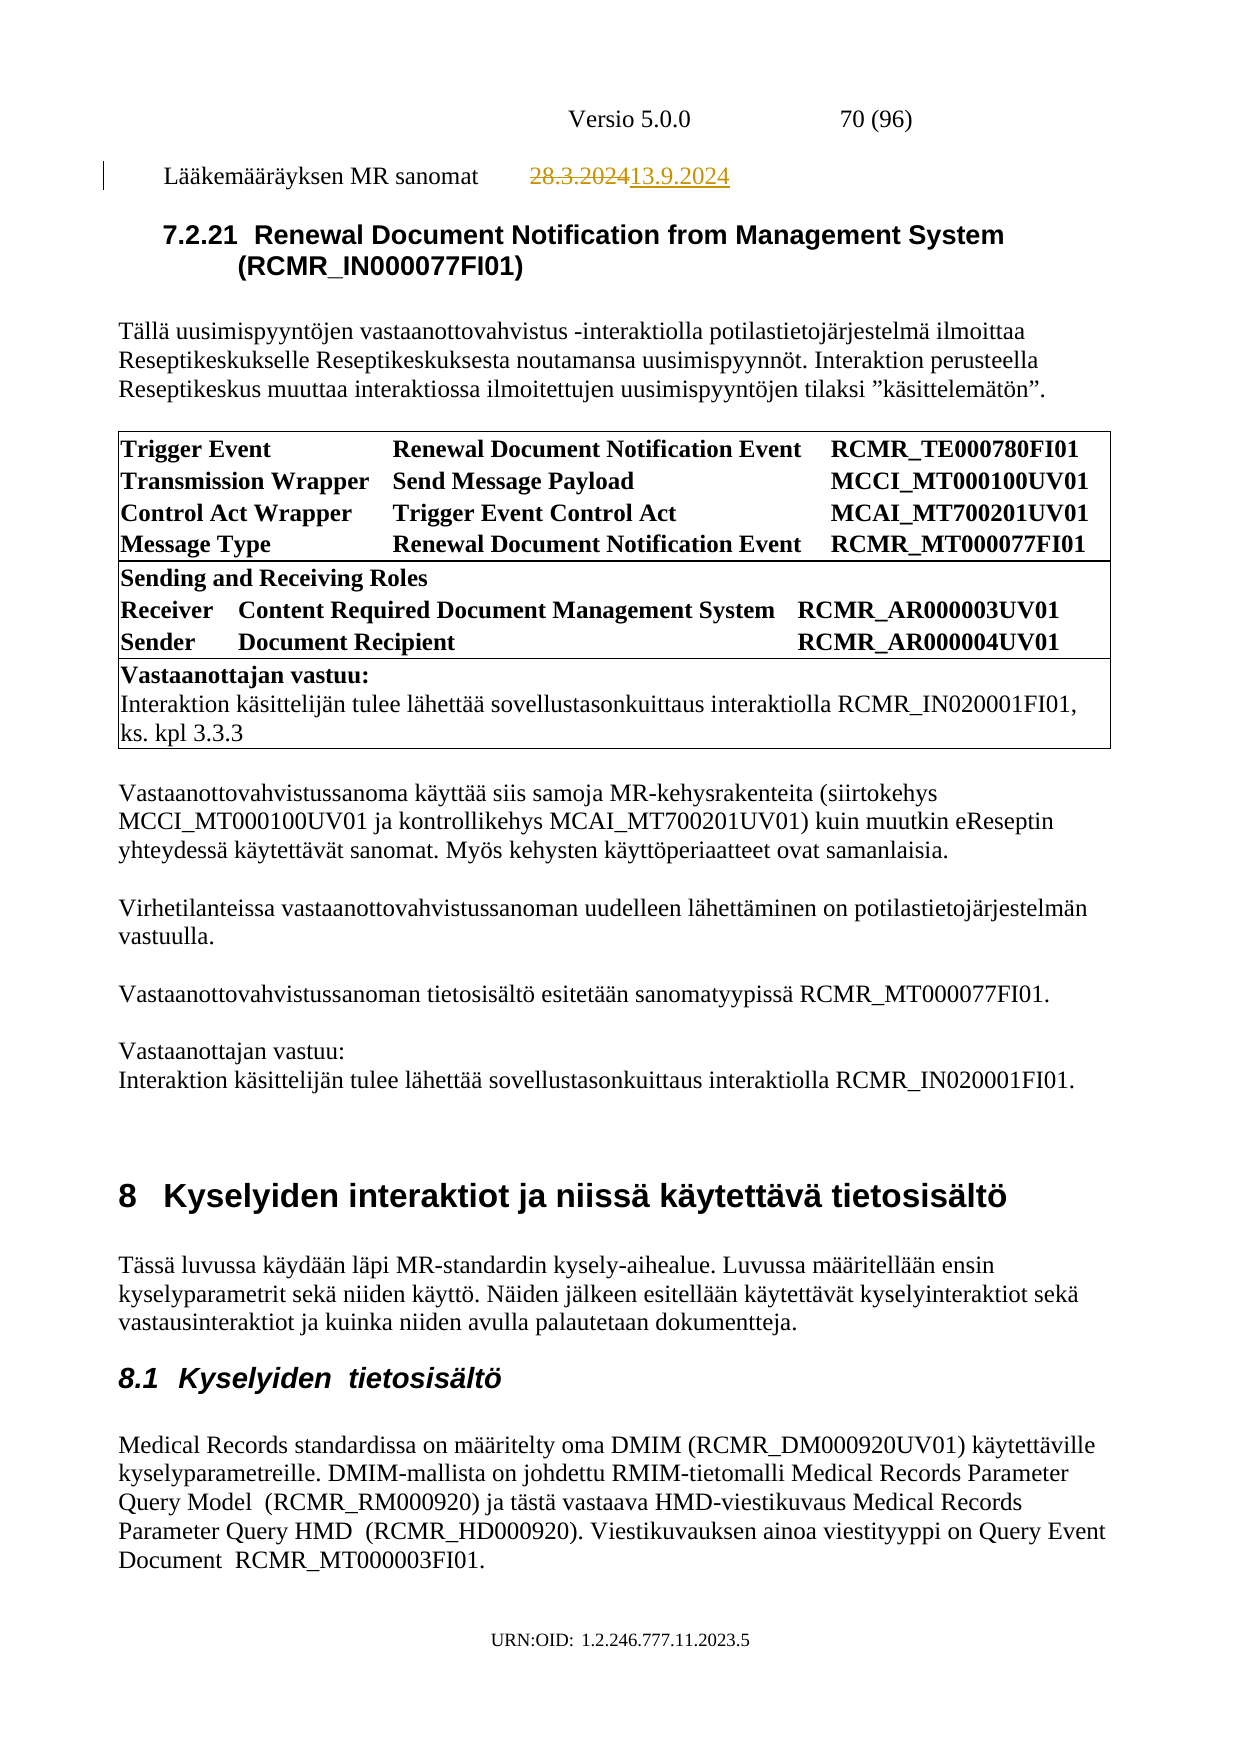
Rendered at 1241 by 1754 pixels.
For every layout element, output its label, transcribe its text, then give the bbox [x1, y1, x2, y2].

table_header RCMR_TE000780FI01 [829, 432, 1110, 464]
table_cell Control Act Wrapper [119, 496, 391, 528]
text Vastaanottovahvistussanoma käyttää siis samoja MR-kehysrakenteita (siirtokehys MCCI_MT000100UV01 ja kontrollikehys MCAI_MT700201UV01) kuin muutkin eReseptin yhteydessä käytettävät sanomat. Myös kehysten käyttöperiaatteet ovat samanlaisia. [118, 778, 1122, 864]
table_cell Send Message Payload [391, 464, 829, 496]
table_header Trigger Event [119, 432, 391, 464]
text Vastaanottovahvistussanoman tietosisältö esitetään sanomatyypissä RCMR_MT000077FI01. [118, 979, 1122, 1008]
text Tällä uusimispyyntöjen vastaanottovahvistus -interaktiolla potilastietojärjestelmä ilmoittaa Reseptikeskukselle Reseptikeskuksesta noutamansa uusimispyynnöt. Interaktion perusteella Reseptikeskus muuttaa interaktiossa ilmoitettujen uusimispyyntöjen tilaksi ”käsittelemätön”. [118, 316, 1122, 402]
text Virhetilanteissa vastaanottovahvistussanoman uudelleen lähettäminen on potilastietojärjestelmän vastuulla. [118, 893, 1122, 950]
subtitle Kyselyiden interaktiot ja niissä käytettävä tietosisältö [118, 1176, 1122, 1215]
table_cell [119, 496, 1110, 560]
text Tässä luvussa käydään läpi MR-standardin kysely-aihealue. Luvussa määritellään ensin kyselyparametrit sekä niiden käyttö. Näiden jälkeen esitellään käytettävät kyselyinteraktiot sekä vastausinteraktiot ja kuinka niiden avulla palautetaan dokumentteja. [118, 1250, 1122, 1336]
text Vastaanottajan vastuu: [118, 1036, 1122, 1065]
subtitle Kyselyiden tietosisältö [118, 1361, 1122, 1395]
table_header Renewal Document Notification Event [391, 432, 829, 464]
table_cell MCCI_MT000100UV01 [829, 464, 1110, 496]
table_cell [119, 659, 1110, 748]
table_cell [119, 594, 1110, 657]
text Medical Records standardissa on määritelty oma DMIM (RCMR_DM000920UV01) käytettäville kyselyparametreille. DMIM-mallista on johdettu RMIM-tietomalli Medical Records Parameter Query Model (RCMR_RM000920) ja tästä vastaava HMD-viestikuvaus Medical Records Parameter Query HMD (RCMR_HD000920). Viestikuvauksen ainoa viestityyppi on Query Event Document RCMR_MT000003FI01. [118, 1430, 1122, 1573]
table_cell Transmission Wrapper [119, 464, 391, 496]
subtitle Renewal Document Notification from Management System (RCMR_IN000077FI01) [162, 219, 1122, 281]
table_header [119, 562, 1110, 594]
text Interaktion käsittelijän tulee lähettää sovellustasonkuittaus interaktiolla RCMR_IN020001FI01. [118, 1065, 1122, 1094]
